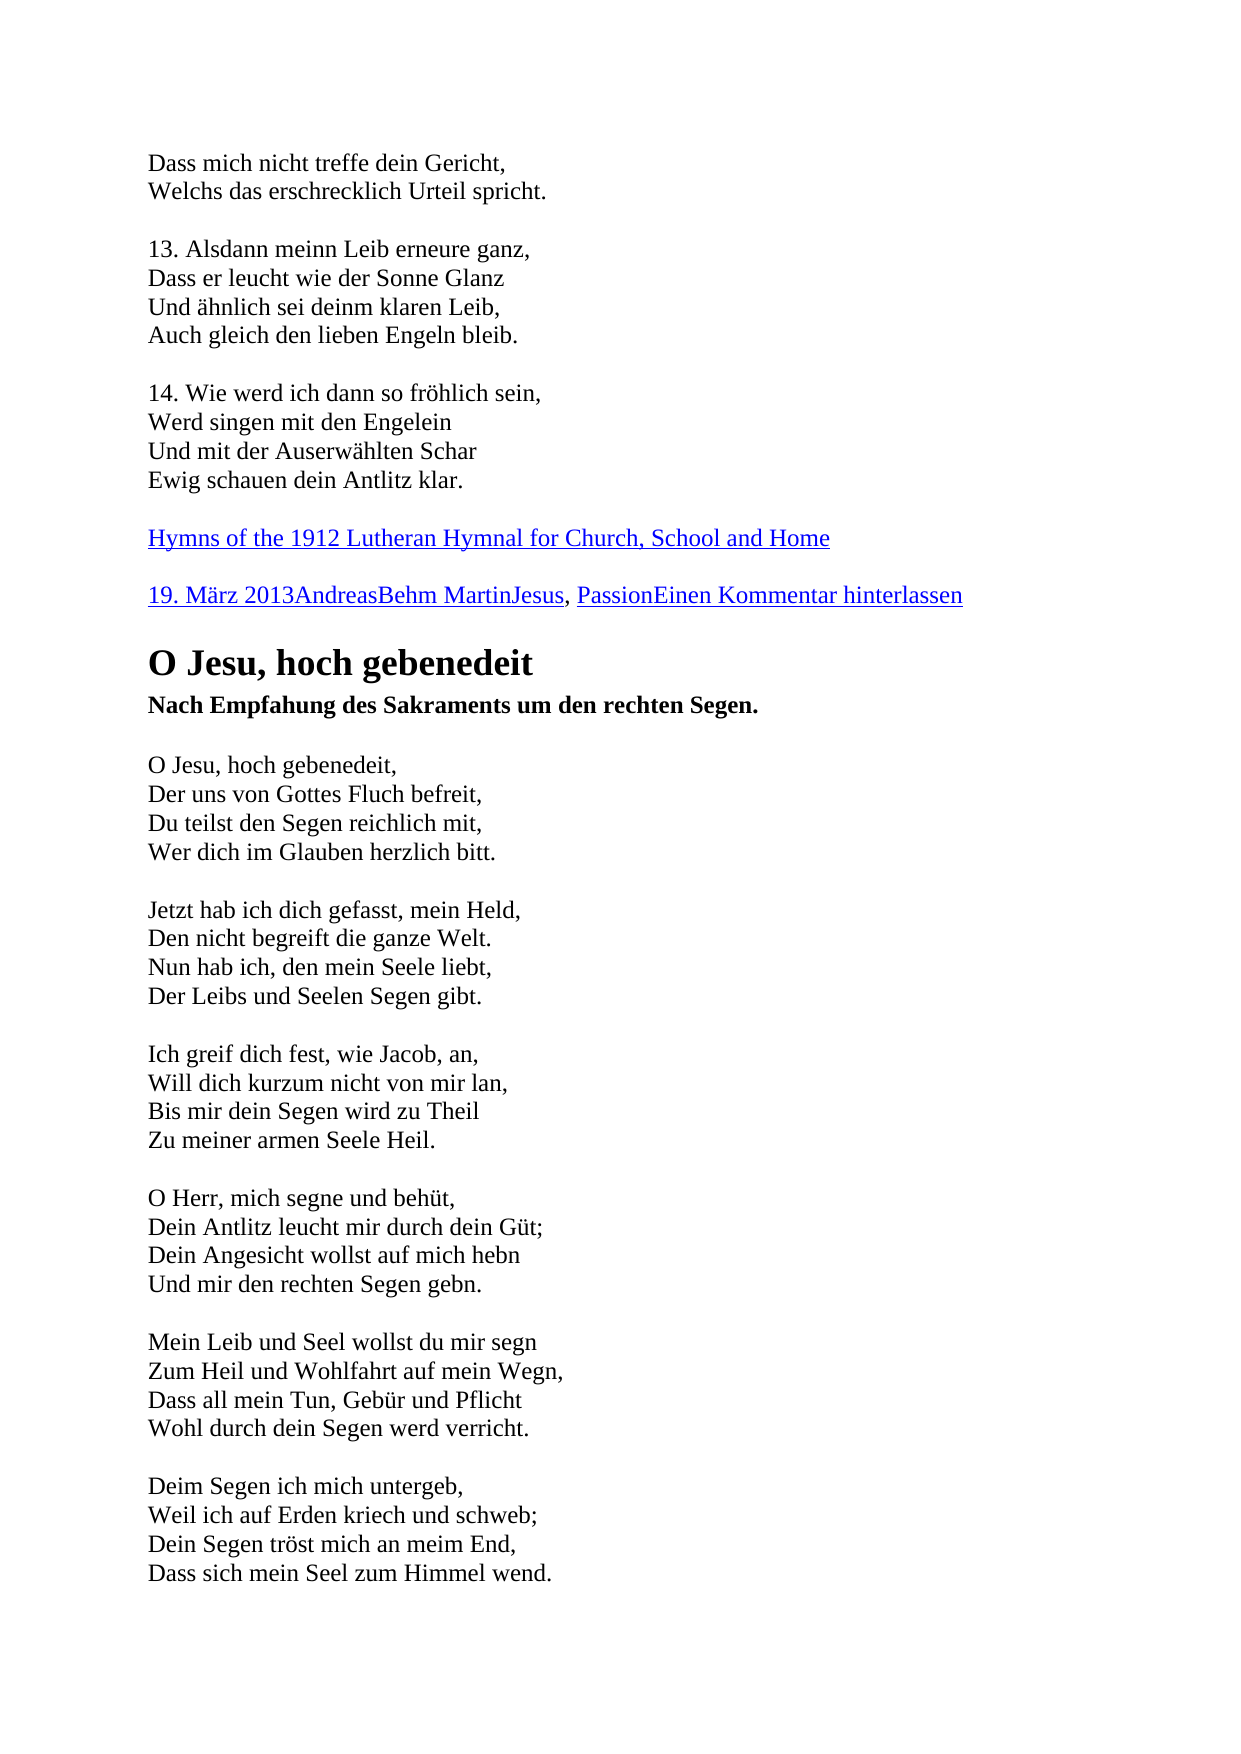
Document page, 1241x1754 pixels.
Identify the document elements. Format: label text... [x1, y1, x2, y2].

text Deim Segen ich mich untergeb, Weil ich auf Erden kriech und schweb; Dein Segen tröst mich an meim End, Dass sich mein Seel zum Himmel wend. [148, 1471, 1093, 1586]
subtitle O Jesu, hoch gebenedeit [148, 641, 1093, 684]
text Ich greif dich fest, wie Jacob, an, Will dich kurzum nicht von mir lan, Bis mir dein Segen wird zu Theil Zu meiner armen Seele Heil. [148, 1039, 1093, 1154]
text O Jesu, hoch gebenedeit, Der uns von Gottes Fluch befreit, Du teilst den Segen reichlich mit, Wer dich im Glauben herzlich bitt. [148, 751, 1093, 866]
text 14. Wie werd ich dann so fröhlich sein, Werd singen mit den Engelein Und mit der Auserwählten Schar Ewig schauen dein Antlitz klar. [148, 378, 1093, 493]
text O Herr, mich segne und behüt, Dein Antlitz leucht mir durch dein Güt; Dein Angesicht wollst auf mich hebn Und mir den rechten Segen gebn. [148, 1183, 1093, 1298]
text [148, 148, 1093, 205]
text Jetzt hab ich dich gefasst, mein Held, Den nicht begreift die ganze Welt. Nun hab ich, den mein Seele liebt, Der Leibs und Seelen Segen gibt. [148, 895, 1093, 1010]
text Mein Leib und Seel wollst du mir segn Zum Heil und Wohlfahrt auf mein Wegn, Dass all mein Tun, Gebür und Pflicht Wohl durch dein Segen werd verricht. [148, 1327, 1093, 1442]
text 13. Alsdann meinn Leib erneure ganz, Dass er leucht wie der Sonne Glanz Und ähnlich sei deinm klaren Leib, Auch gleich den lieben Engeln bleib. [148, 234, 1093, 349]
text 19. März 2013AndreasBehm MartinJesus, PassionEinen Kommentar hinterlassen [148, 581, 1093, 609]
text Nach Empfahung des Sakraments um den rechten Segen. [148, 690, 1093, 719]
text Hymns of the 1912 Lutheran Hymnal for Church, School and Home [148, 523, 1093, 551]
